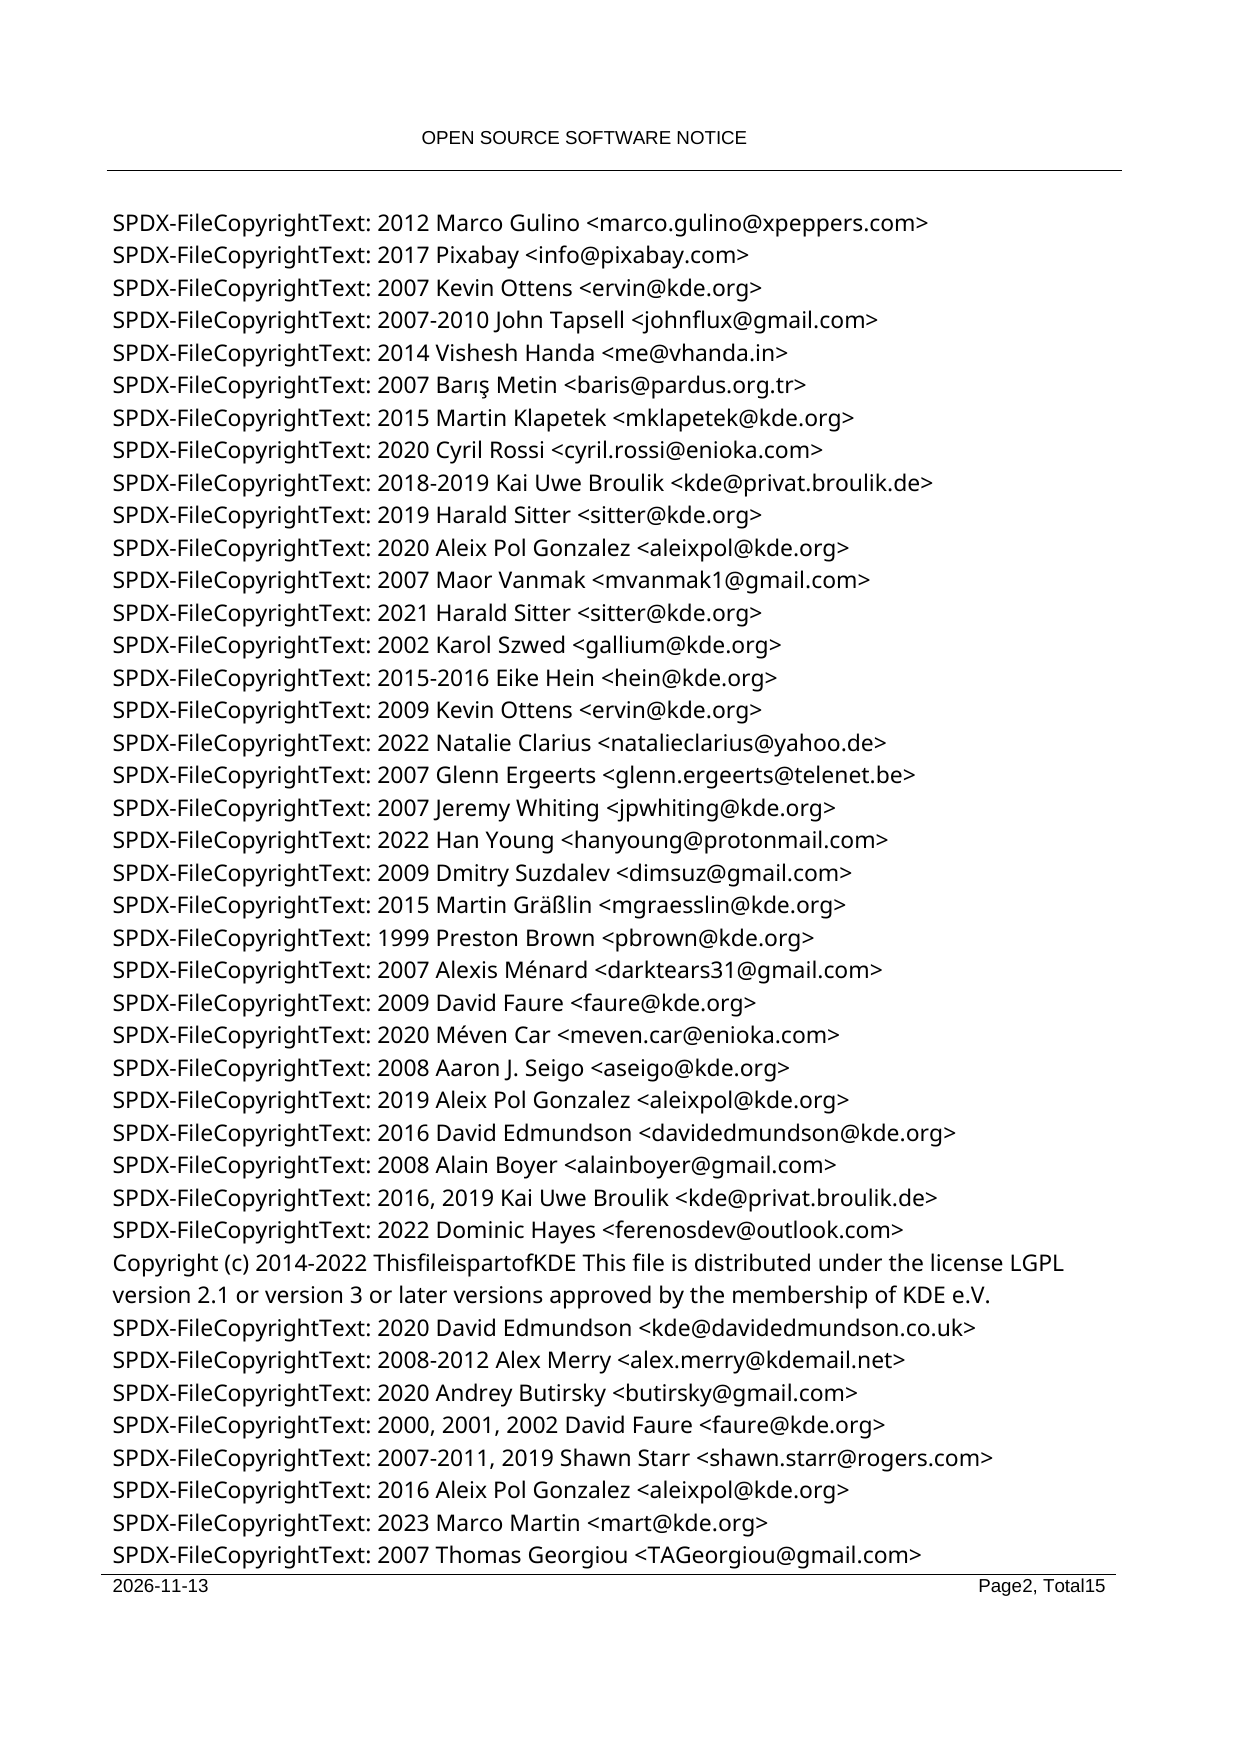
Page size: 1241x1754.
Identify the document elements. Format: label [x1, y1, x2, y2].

text [112, 206, 1128, 1571]
